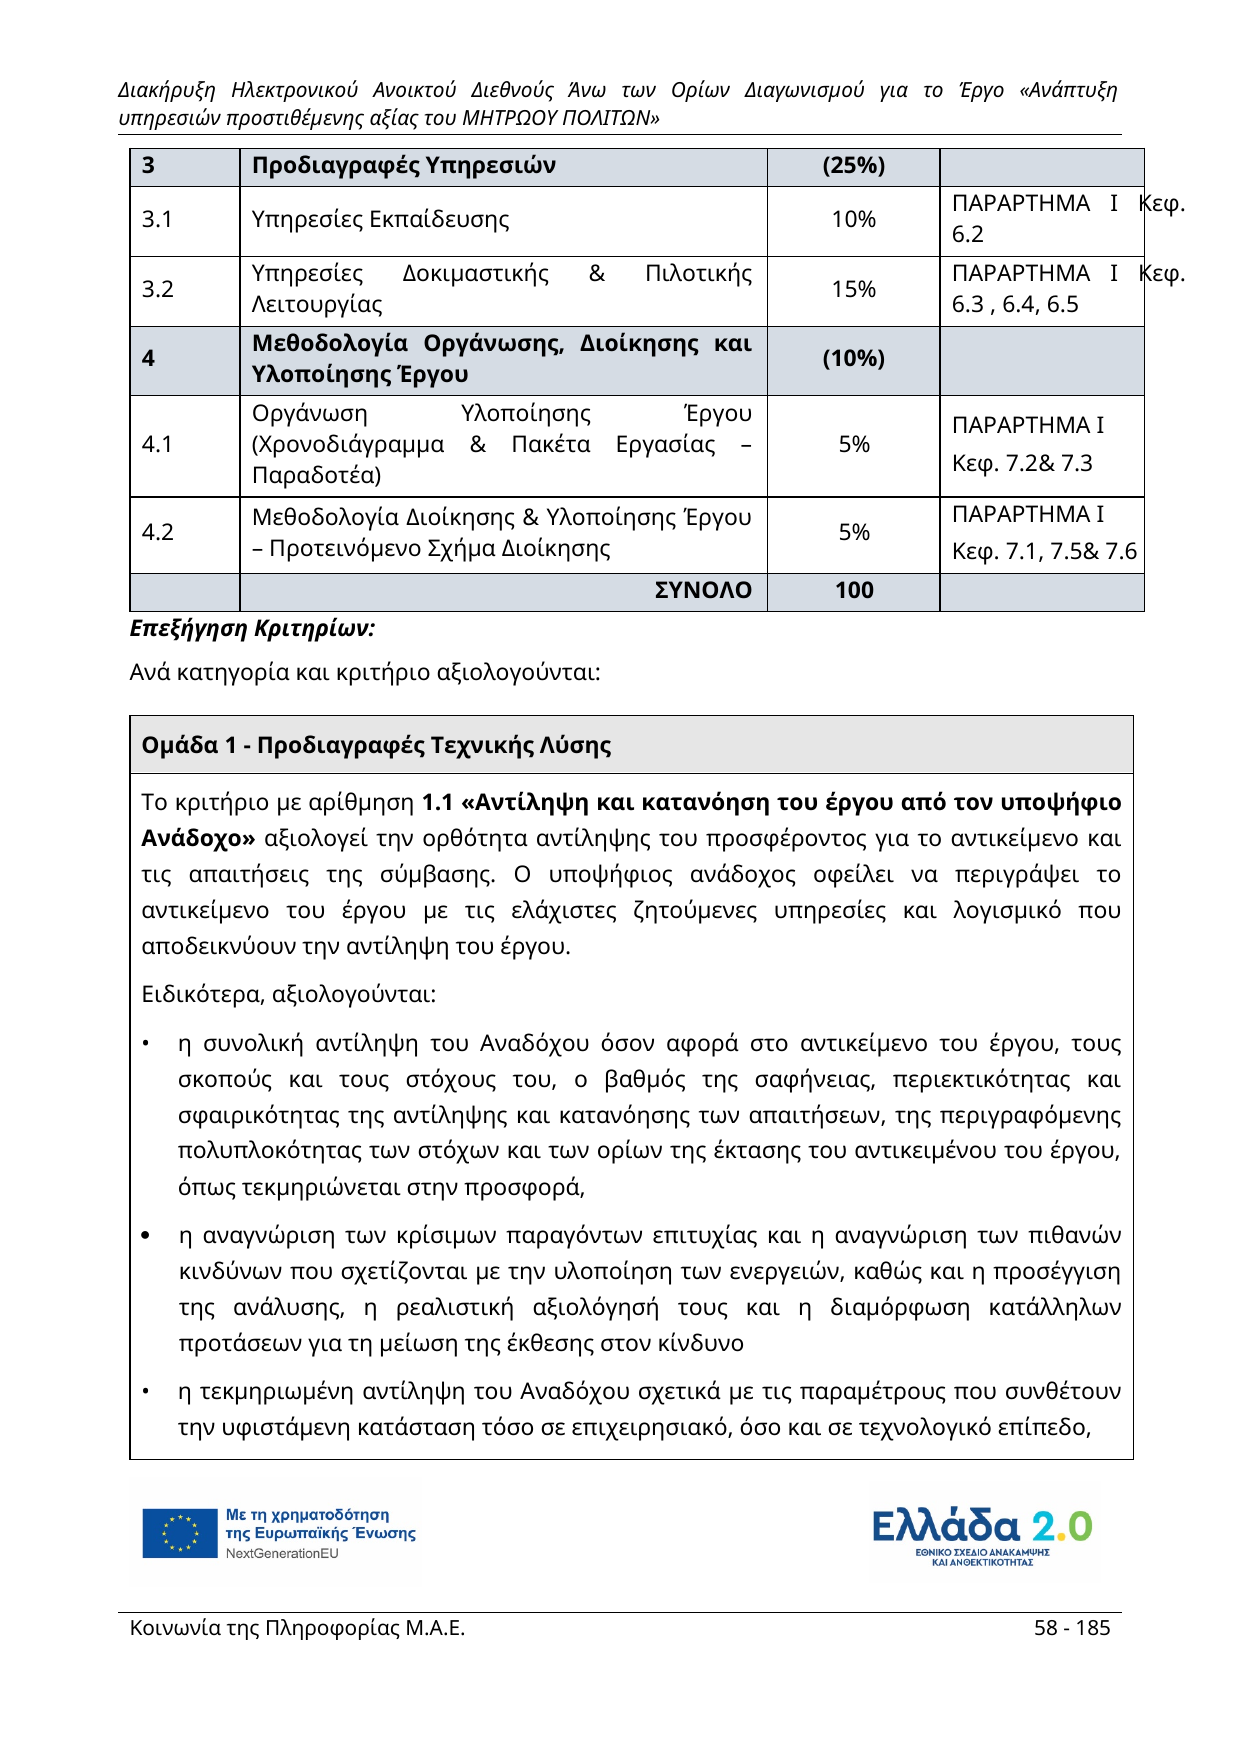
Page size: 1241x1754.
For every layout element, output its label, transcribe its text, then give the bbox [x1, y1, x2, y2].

picture [129, 1477, 422, 1587]
picture [869, 1481, 1101, 1583]
